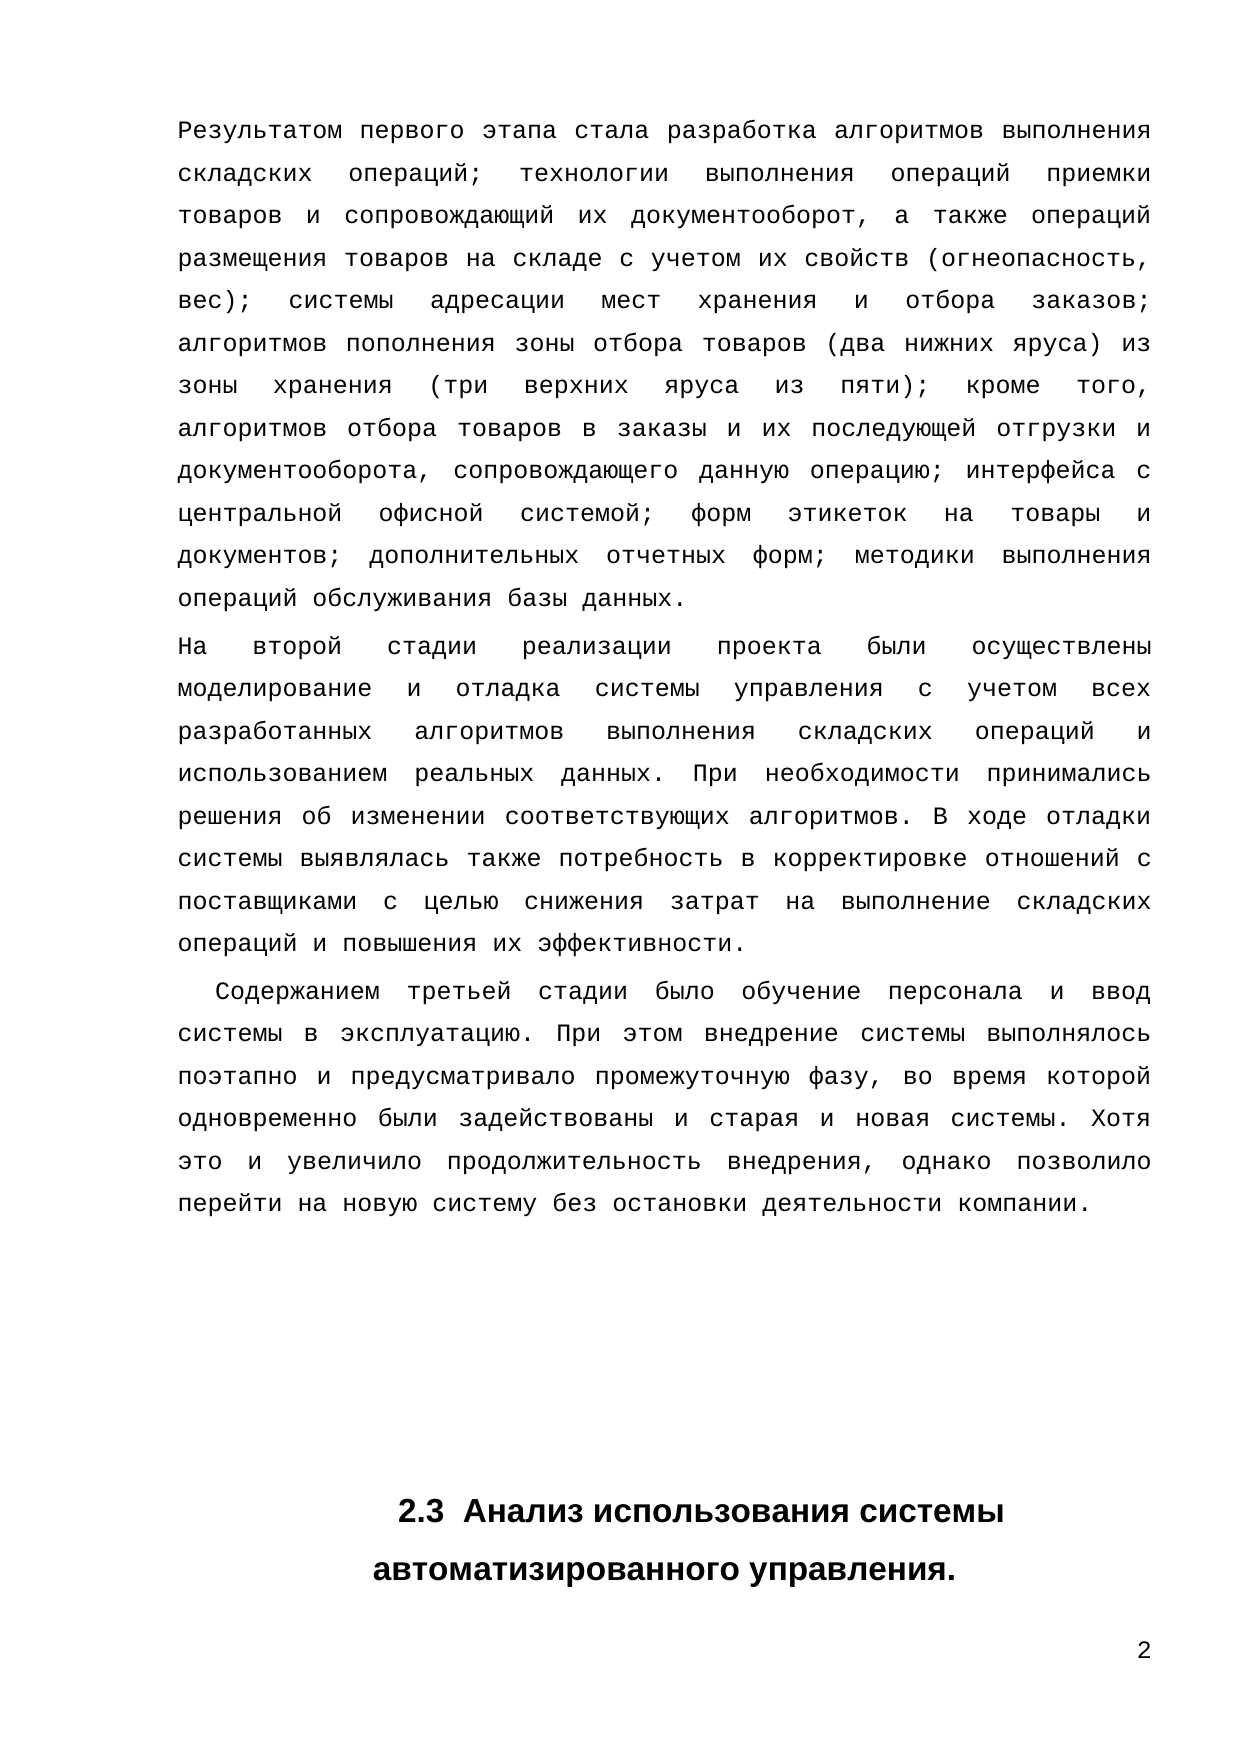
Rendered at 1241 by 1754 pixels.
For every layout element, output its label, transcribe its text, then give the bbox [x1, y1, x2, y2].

text На второй стадии реализации проекта были осуществлены моделирование и отладка системы управления с учетом всех разработанных алгоритмов выполнения складских операций и использованием реальных данных. При необходимости принимались решения об изменении соответствующих алгоритмов. В ходе отладки системы выявлялась также потребность в корректировке отношений с поставщиками с целью снижения затрат на выполнение складских операций и повышения их эффективности. [177, 633, 1152, 959]
text 2.3 Анализ использования системы автоматизированного управления. [177, 1491, 1152, 1587]
text Результатом первого этапа стала разработка алгоритмов выполнения складских операций; технологии выполнения операций приемки товаров и сопровождающий их документооборот, а также операций размещения товаров на складе с учетом их свойств (огнеопасность, вес); системы адресации мест хранения и отбора заказов; алгоритмов пополнения зоны отбора товаров (два нижних яруса) из зоны хранения (три верхних яруса из пяти); кроме того, алгоритмов отбора товаров в заказы и их последующей отгрузки и документооборота, сопровождающего данную операцию; интерфейса с центральной офисной системой; форм этикеток на товары и документов; дополнительных отчетных форм; методики выполнения операций обслуживания базы данных. [177, 118, 1152, 614]
text Содержанием третьей стадии было обучение персонала и ввод системы в эксплуатацию. При этом внедрение системы выполнялось поэтапно и предусматривало промежуточную фазу, во время которой одновременно были задействованы и старая и новая системы. Хотя это и увеличило продолжительность внедрения, однако позволило перейти на новую систему без остановки деятельности компании. [177, 978, 1152, 1219]
